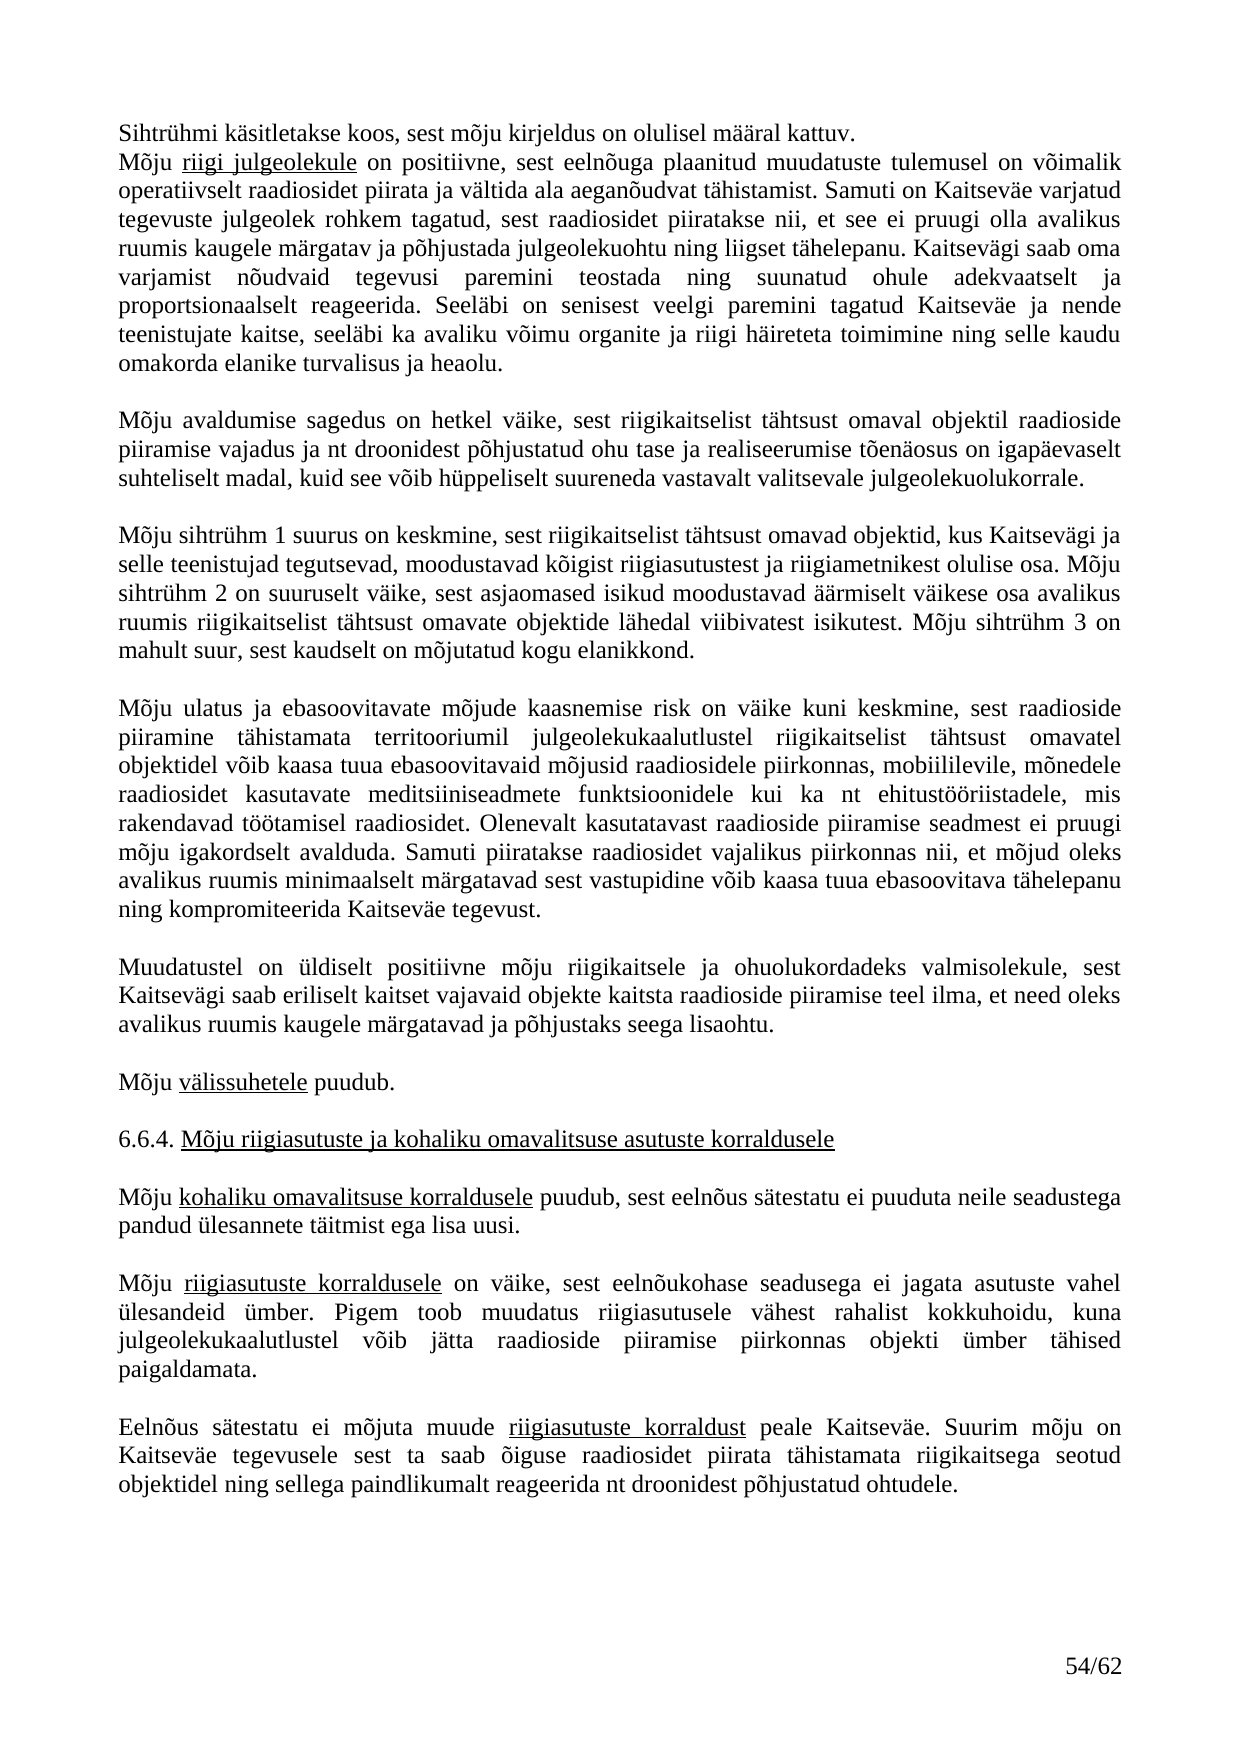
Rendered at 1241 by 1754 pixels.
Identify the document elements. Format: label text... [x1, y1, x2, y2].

text Eelnõus sätestatu ei mõjuta muude riigiasutuste korraldust peale Kaitseväe. Suurim mõju on Kaitseväe tegevusele sest ta saab õiguse raadiosidet piirata tähistamata riigikaitsega seotud objektidel ning sellega paindlikumalt reageerida nt droonidest põhjustatud ohtudele. [118, 1412, 1122, 1498]
text Mõju riigiasutuste korraldusele on väike, sest eelnõukohase seadusega ei jagata asutuste vahel ülesandeid ümber. Pigem toob muudatus riigiasutusele vähest rahalist kokkuhoidu, kuna julgeolekukaalutlustel võib jätta raadioside piiramise piirkonnas objekti ümber tähised paigaldamata. [118, 1268, 1122, 1383]
text Sihtrühmi käsitletakse koos, sest mõju kirjeldus on olulisel määral kattuv. [118, 118, 1122, 147]
subtitle Mõju riigiasutuste ja kohaliku omavalitsuse asutuste korraldusele [118, 1124, 1122, 1153]
text Mõju sihtrühm 1 suurus on keskmine, sest riigikaitselist tähtsust omavad objektid, kus Kaitsevägi ja selle teenistujad tegutsevad, moodustavad kõigist riigiasutustest ja riigiametnikest olulise osa. Mõju sihtrühm 2 on suuruselt väike, sest asjaomased isikud moodustavad äärmiselt väikese osa avalikus ruumis riigikaitselist tähtsust omavate objektide lähedal viibivatest isikutest. Mõju sihtrühm 3 on mahult suur, sest kaudselt on mõjutatud kogu elanikkond. [118, 521, 1122, 664]
text Mõju ulatus ja ebasoovitavate mõjude kaasnemise risk on väike kuni keskmine, sest raadioside piiramine tähistamata territooriumil julgeolekukaalutlustel riigikaitselist tähtsust omavatel objektidel võib kaasa tuua ebasoovitavaid mõjusid raadiosidele piirkonnas, mobiililevile, mõnedele raadiosidet kasutavate meditsiiniseadmete funktsioonidele kui ka nt ehitustööriistadele, mis rakendavad töötamisel raadiosidet. Olenevalt kasutatavast raadioside piiramise seadmest ei pruugi mõju igakordselt avalduda. Samuti piiratakse raadiosidet vajalikus piirkonnas nii, et mõjud oleks avalikus ruumis minimaalselt märgatavad sest vastupidine võib kaasa tuua ebasoovitava tähelepanu ning kompromiteerida Kaitseväe tegevust. [118, 693, 1122, 923]
text Mõju avaldumise sagedus on hetkel väike, sest riigikaitselist tähtsust omaval objektil raadioside piiramise vajadus ja nt droonidest põhjustatud ohu tase ja realiseerumise tõenäosus on igapäevaselt suhteliselt madal, kuid see võib hüppeliselt suureneda vastavalt valitsevale julgeolekuolukorrale. [118, 406, 1122, 492]
text Mõju välissuhetele puudub. [118, 1067, 1122, 1096]
text Muudatustel on üldiselt positiivne mõju riigikaitsele ja ohuolukordadeks valmisolekule, sest Kaitsevägi saab eriliselt kaitset vajavaid objekte kaitsta raadioside piiramise teel ilma, et need oleks avalikus ruumis kaugele märgatavad ja põhjustaks seega lisaohtu. [118, 952, 1122, 1038]
text Mõju kohaliku omavalitsuse korraldusele puudub, sest eelnõus sätestatu ei puuduta neile seadustega pandud ülesannete täitmist ega lisa uusi. [118, 1182, 1122, 1239]
text Mõju riigi julgeolekule on positiivne, sest eelnõuga plaanitud muudatuste tulemusel on võimalik operatiivselt raadiosidet piirata ja vältida ala aeganõudvat tähistamist. Samuti on Kaitseväe varjatud tegevuste julgeolek rohkem tagatud, sest raadiosidet piiratakse nii, et see ei pruugi olla avalikus ruumis kaugele märgatav ja põhjustada julgeolekuohtu ning liigset tähelepanu. Kaitsevägi saab oma varjamist nõudvaid tegevusi paremini teostada ning suunatud ohule adekvaatselt ja proportsionaalselt reageerida. Seeläbi on senisest veelgi paremini tagatud Kaitseväe ja nende teenistujate kaitse, seeläbi ka avaliku võimu organite ja riigi häireteta toimimine ning selle kaudu omakorda elanike turvalisus ja heaolu. [118, 147, 1122, 377]
